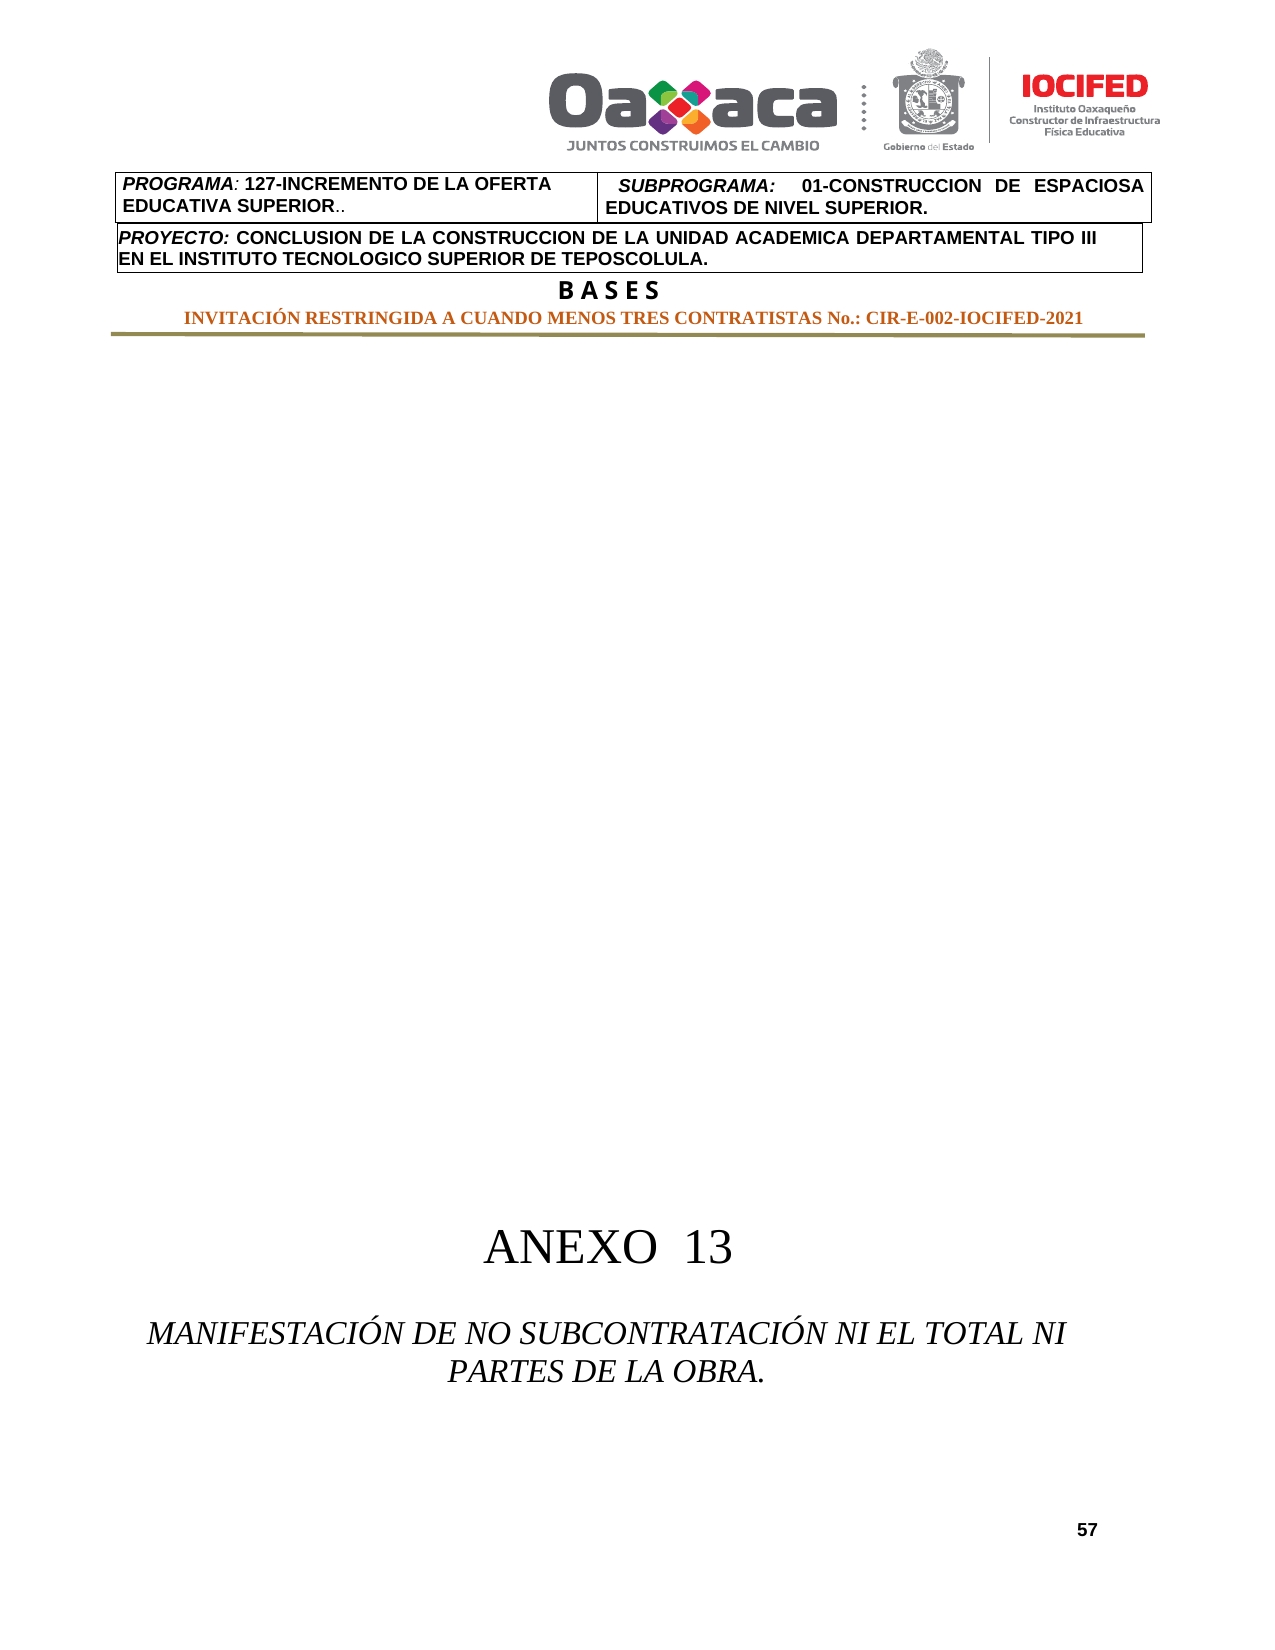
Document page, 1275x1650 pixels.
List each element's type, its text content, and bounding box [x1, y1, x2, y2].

text ANEXO 13 [118, 1217, 1098, 1275]
text MANIFESTACIÓN DE NO SUBCONTRATACIÓN NI EL TOTAL NI PARTES DE [118, 1313, 1098, 1390]
